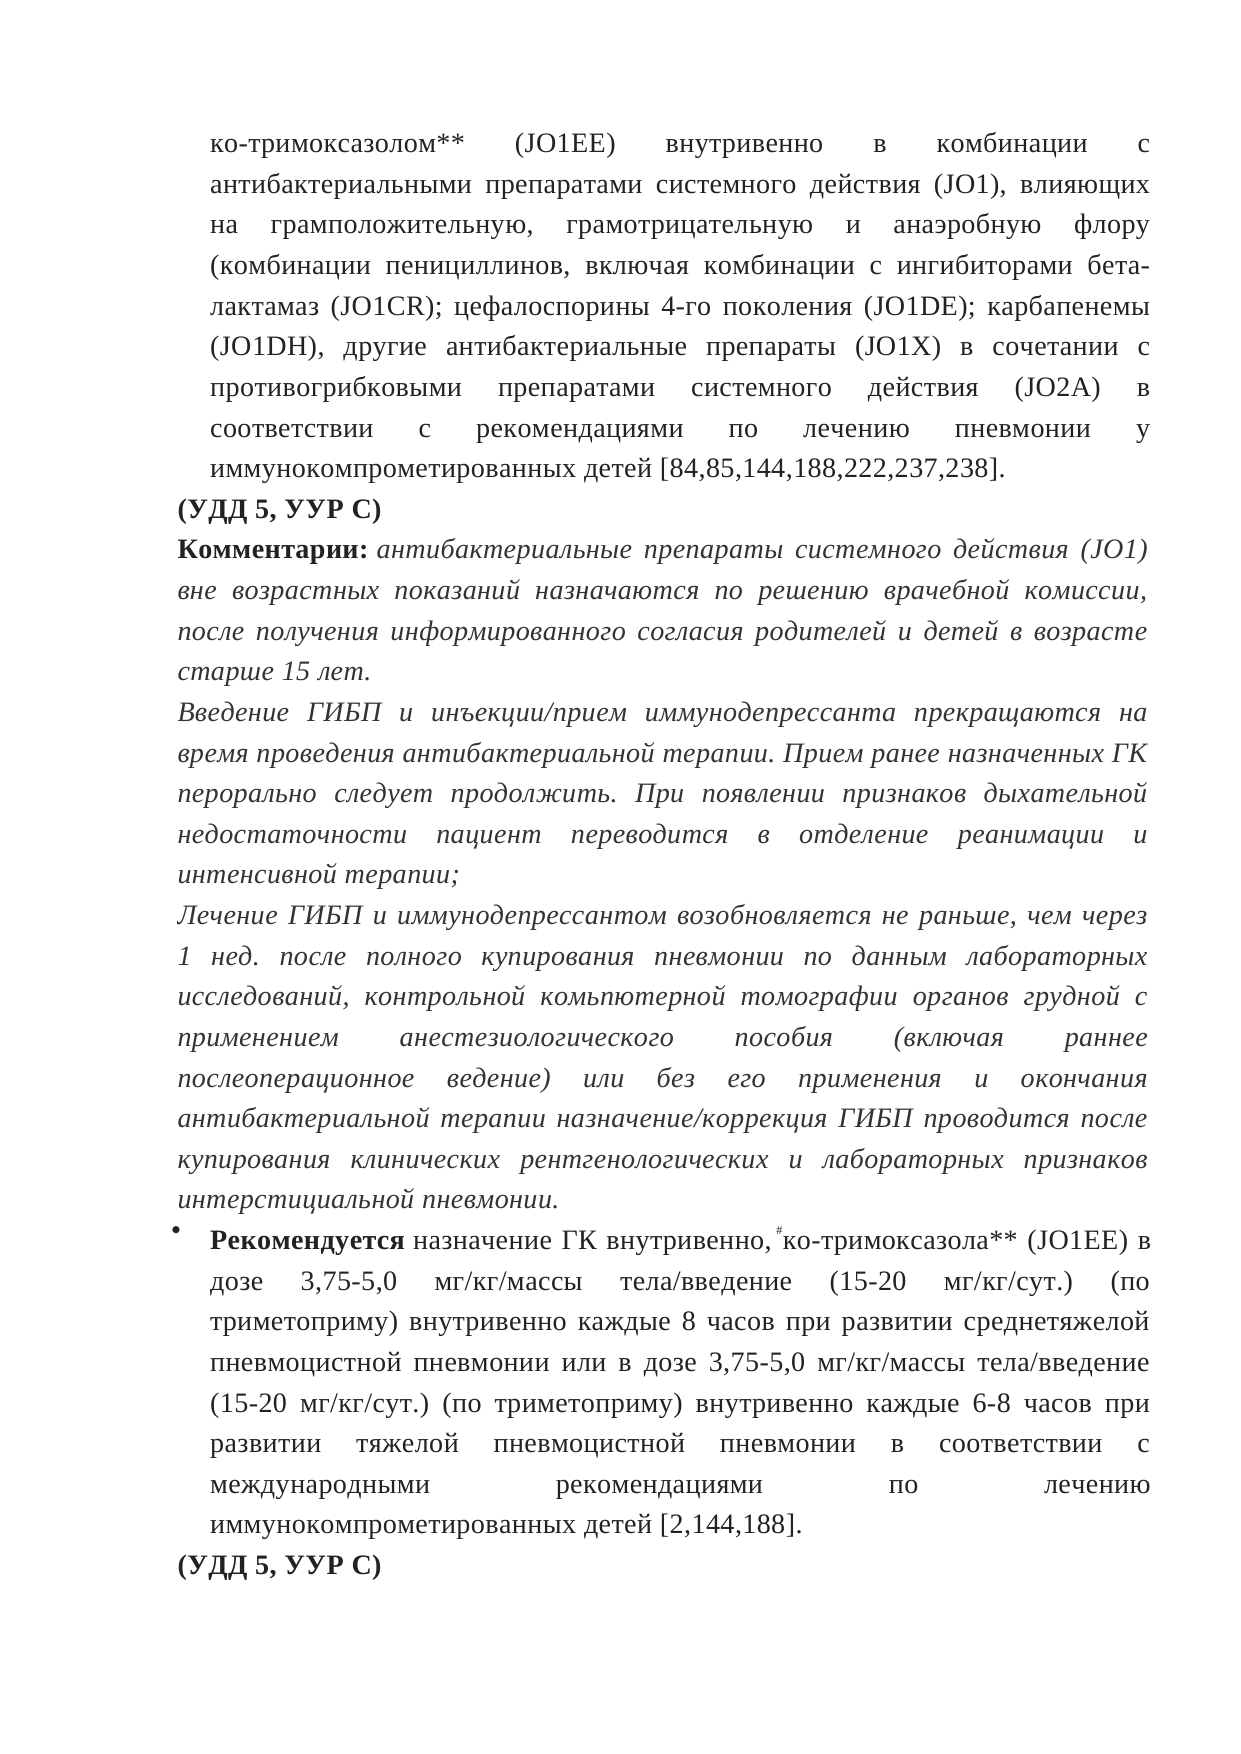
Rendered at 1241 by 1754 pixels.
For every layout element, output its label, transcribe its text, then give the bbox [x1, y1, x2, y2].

text Комментарии: антибактериальные препараты системного действия (JO1) вне возрастных показаний назначаются по решению врачебной комиссии, после получения информированного согласия родителей и детей в возрасте старше 15 лет. [177, 524, 1152, 687]
text (УДД 5, УУР С) [177, 1540, 1152, 1581]
list Рекомендуется назначение ГК внутривенно, #ко-тримоксазола** (JO1EE) в дозе 3,75-5,0 мг/кг/массы тела/введение (15-20 мг/кг/сут.) (по триметоприму) внутривенно каждые 8 часов при развитии среднетяжелой пневмоцистной пневмонии или в дозе 3,75-5,0 мг/кг/массы тела/введение (15-20 мг/кг/сут.) (по триметоприму) внутривенно каждые 6-8 часов при развитии тяжелой пневмоцистной пневмонии в соответствии с международными рекомендациями по лечению иммунокомпрометированных детей [2,144,188]. [172, 1215, 1152, 1540]
text (УДД 5, УУР С) [177, 484, 1152, 524]
text Лечение ГИБП и иммунодепрессантом возобновляется не раньше, чем через 1 нед. после полного купирования пневмонии по данным лабораторных исследований, контрольной комьпютерной томографии органов грудной с применением анестезиологического пособия (включая раннее послеоперационное ведение) или без его применения и окончания антибактериальной терапии назначение/коррекция ГИБП проводится после купирования клинических рентгенологических и лабораторных признаков интерстициальной пневмонии. [177, 890, 1152, 1215]
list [172, 118, 1152, 484]
text Введение ГИБП и инъекции/прием иммунодепрессанта прекращаются на время проведения антибактериальной терапии. Прием ранее назначенных ГК перорально следует продолжить. При появлении признаков дыхательной недостаточности пациент переводится в отделение реанимации и интенсивной терапии; [177, 687, 1152, 890]
